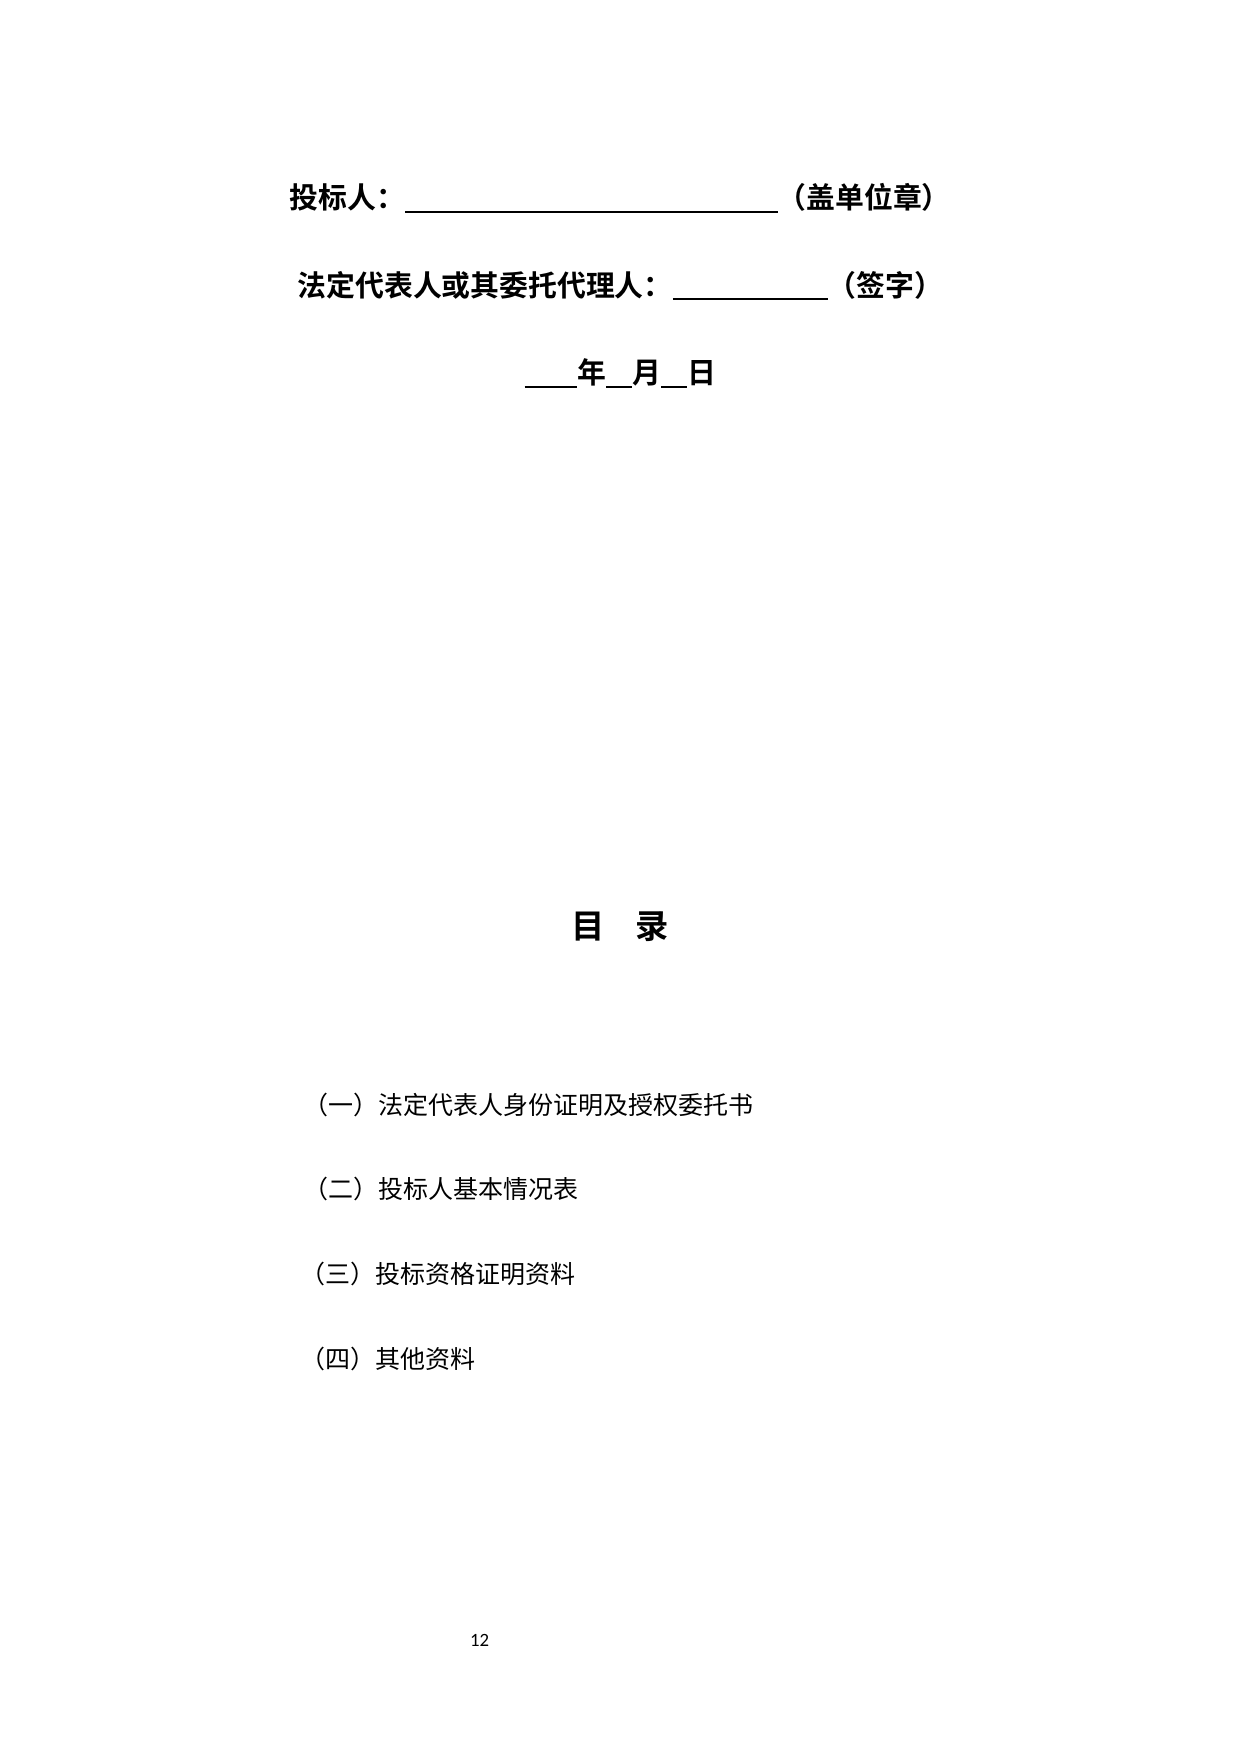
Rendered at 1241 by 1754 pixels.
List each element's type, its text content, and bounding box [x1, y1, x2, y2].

text 目 录 [187, 891, 1053, 957]
text （二）投标人基本情况表 [187, 1155, 1053, 1221]
text （四）其他资料 [187, 1324, 1053, 1390]
text 年 月 日 [187, 338, 1053, 404]
text （三）投标资格证明资料 [187, 1239, 1053, 1306]
text 投标人： （盖单位章） [187, 162, 1053, 229]
text （一）法定代表人身份证明及授权委托书 [187, 1070, 1053, 1137]
text 法定代表人或其委托代理人： （签字） [187, 250, 1053, 317]
